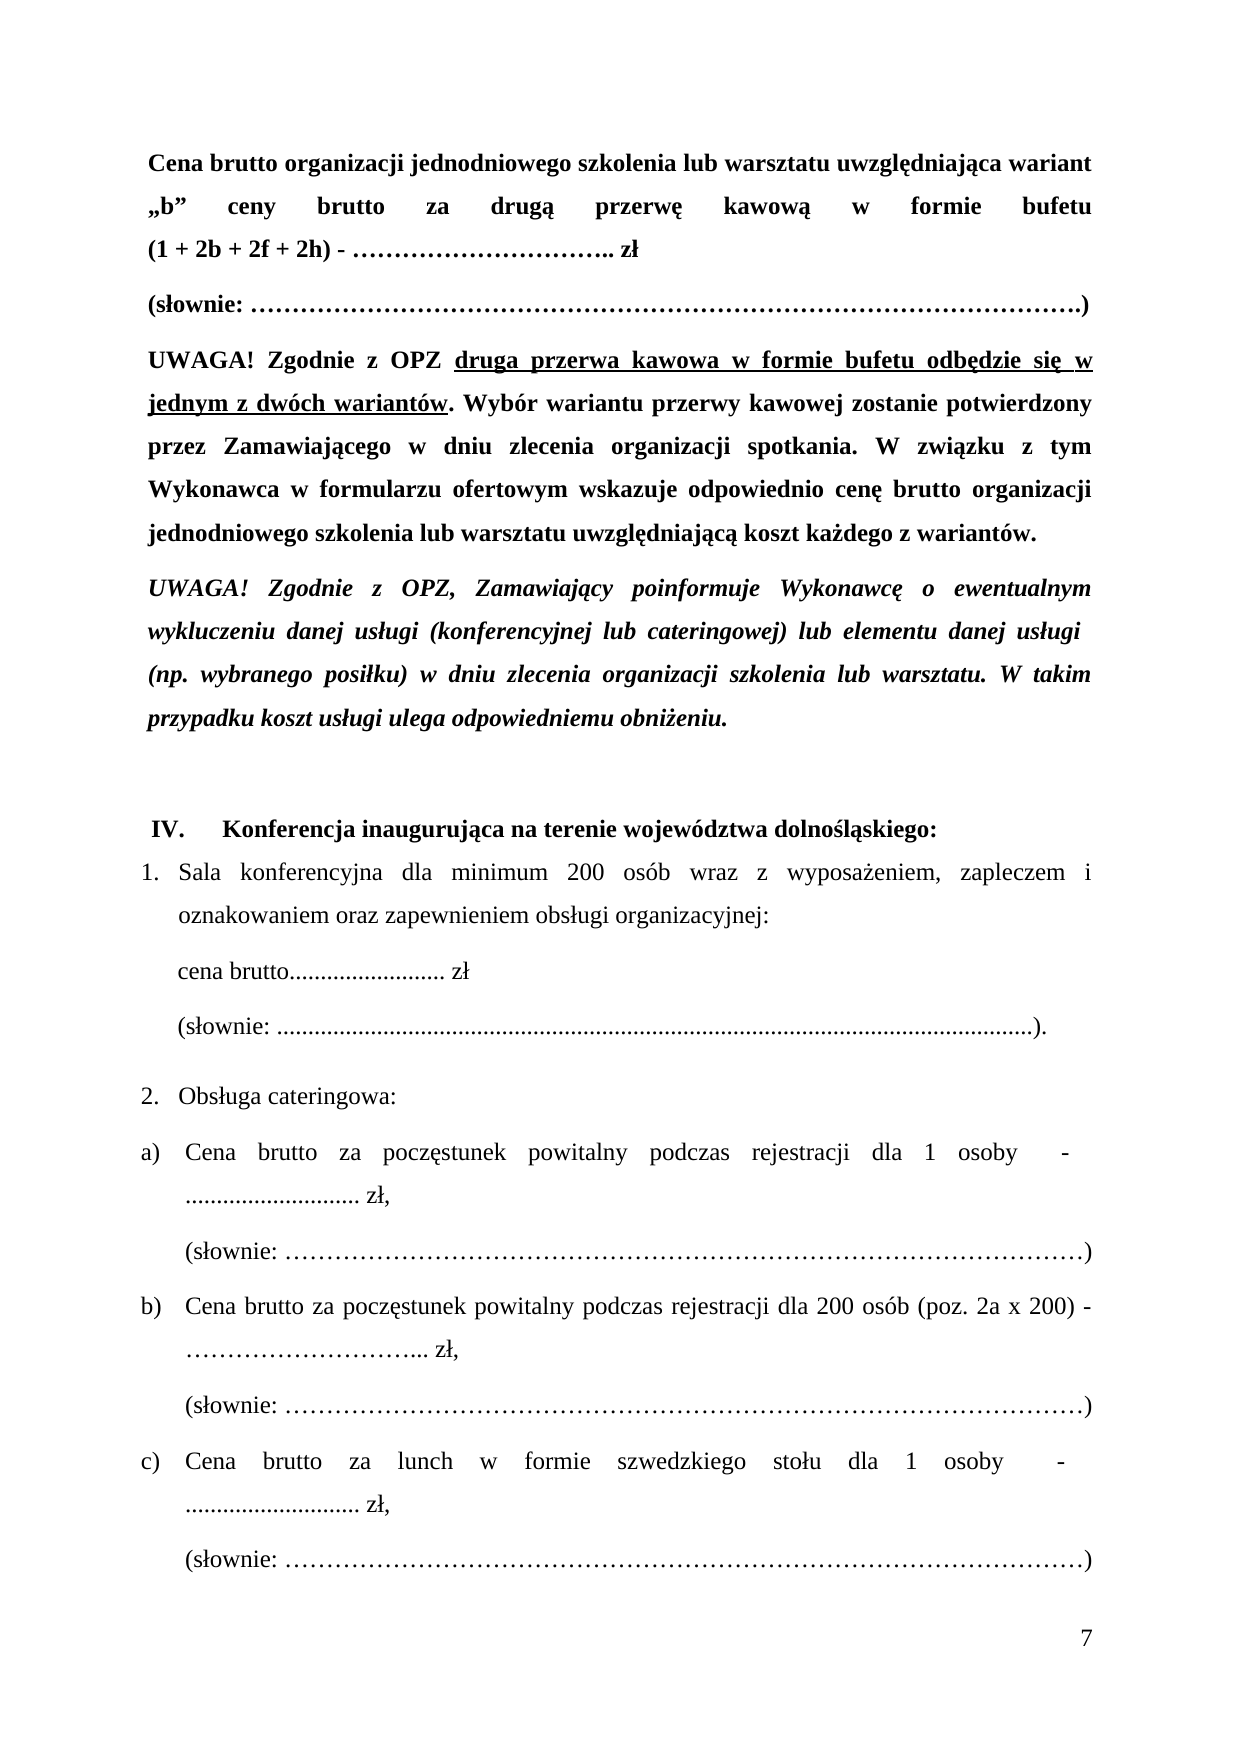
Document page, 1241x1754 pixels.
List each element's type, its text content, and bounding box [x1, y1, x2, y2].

list Sala konferencyjna dla minimum 200 osób wraz z wyposażeniem, zapleczem i oznakowaniem oraz zapewnieniem obsługi organizacyjnej: [141, 857, 1093, 929]
text Cena brutto organizacji jednodniowego szkolenia lub warsztatu uwzględniająca wariant „b” ceny brutto za drugą przerwę kawową w formie bufetu (1 + 2b + 2f + 2h) - ………………………….. zł [148, 148, 1093, 263]
list Cena brutto za poczęstunek powitalny podczas rejestracji dla 1 osoby - ............................ zł, [141, 1137, 1093, 1209]
list Cena brutto za lunch w formie szwedzkiego stołu dla 1 osoby - ............................ zł, [141, 1446, 1093, 1518]
text (słownie: .........................................................................................................................). [177, 1011, 1093, 1040]
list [185, 1390, 1093, 1419]
list Cena brutto za poczęstunek powitalny podczas rejestracji dla 200 osób (poz. 2a x 200) - ………………………... zł, [141, 1291, 1093, 1363]
text UWAGA! Zgodnie z OPZ, Zamawiający poinformuje Wykonawcę o ewentualnym wykluczeniu danej usługi (konferencyjnej lub cateringowej) lub elementu danej usługi (np. wybranego posiłku) w dniu zlecenia organizacji szkolenia lub warsztatu. W takim przypadku koszt usługi ulega odpowiedniemu obniżeniu. [148, 573, 1093, 731]
list Konferencja inaugurująca na terenie województwa dolnośląskiego: [185, 814, 1093, 843]
text (słownie: ……………………………………………………………………………………….) [148, 289, 1093, 318]
text UWAGA! Zgodnie z OPZ druga przerwa kawowa w formie bufetu odbędzie się w jednym z dwóch wariantów. Wybór wariantu przerwy kawowej zostanie potwierdzony przez Zamawiającego w dniu zlecenia organizacji spotkania. W związku z tym Wykonawca w formularzu ofertowym wskazuje odpowiednio cenę brutto organizacji jednodniowego szkolenia lub warsztatu uwzględniającą koszt każdego z wariantów. [148, 345, 1093, 546]
list Obsługa cateringowa: [141, 1081, 1093, 1110]
list cena brutto......................... zł [177, 956, 1093, 984]
list (słownie: ……………………………………………………………………………………) [185, 1236, 1093, 1264]
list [185, 1544, 1093, 1573]
